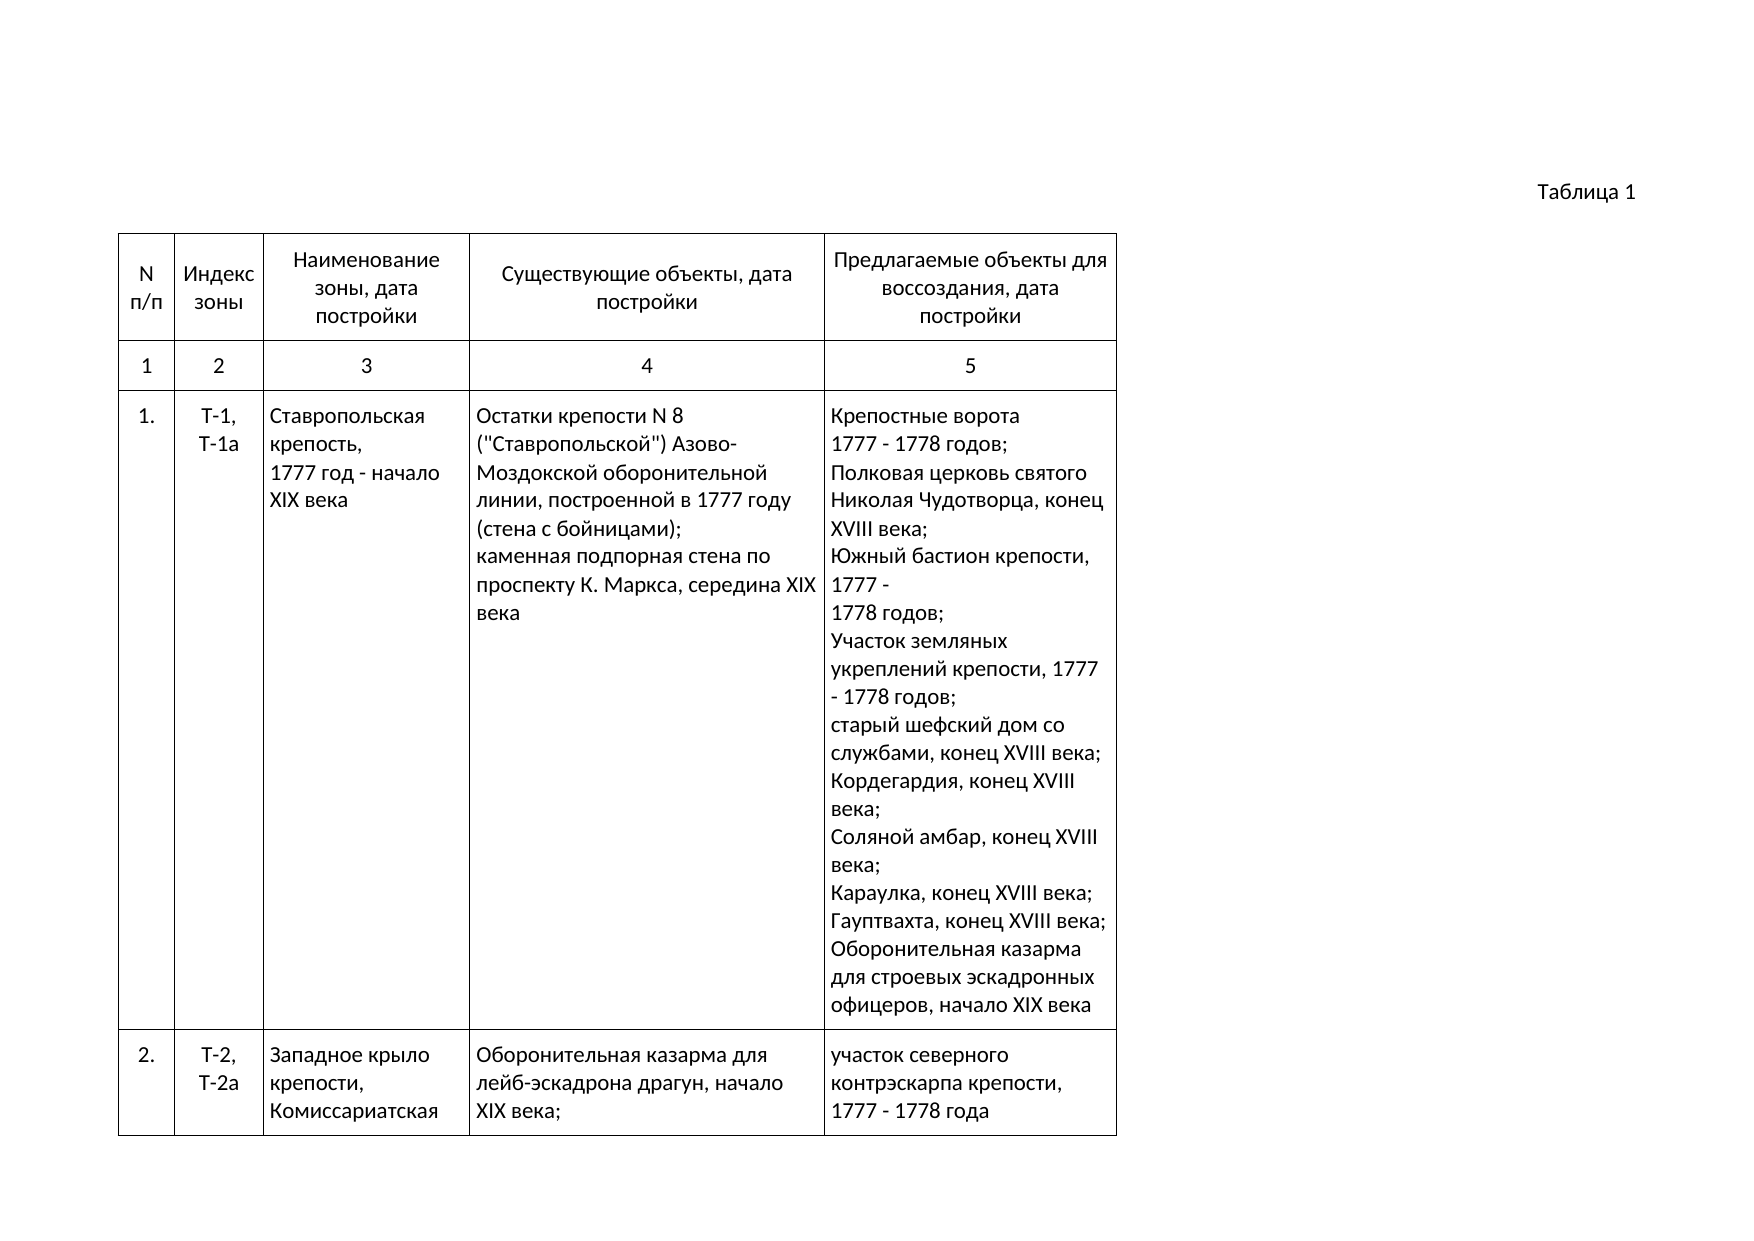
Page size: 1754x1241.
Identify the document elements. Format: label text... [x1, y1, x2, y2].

table_header Наименование зоны, дата постройки [264, 234, 469, 339]
table_cell Ставропольская крепость, 1777 год - начало XIX века [264, 391, 469, 1029]
table_header N п/п [119, 234, 174, 339]
table_header Предлагаемые объекты для воссоздания, дата постройки [825, 234, 1116, 339]
table_cell 1. [119, 391, 174, 1029]
table_cell Крепостные ворота 1777 - 1778 годов; Полковая церковь святого Николая Чудотворца, конец XVIII века; Южный бастион крепости, 1777 - 1778 годов; Участок земляных укреплений крепости, 1777 - 1778 годов; старый шефский дом со службами, конец XVIII века; Кордегардия, конец XVIII века; Соляной амбар, конец XVIII века; Караулка, конец XVIII века; Гауптвахта, конец XVIII века; Оборонительная казарма для строевых эскадронных офицеров, начало XIX века [825, 391, 1116, 1029]
table_cell Т-1, Т-1а [175, 391, 263, 1029]
table_cell 5 [825, 341, 1116, 390]
table_header Индекс зоны [175, 234, 263, 339]
table_cell 2 [175, 341, 263, 390]
table_header Существующие объекты, дата постройки [470, 234, 824, 339]
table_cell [264, 1030, 469, 1135]
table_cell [470, 1030, 824, 1135]
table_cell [825, 1030, 1116, 1135]
table_cell 1 [119, 341, 174, 390]
table_cell Остатки крепости N 8 ("Ставропольской") Азово-Моздокской оборонительной линии, построенной в 1777 году (стена с бойницами); каменная подпорная стена по проспекту К. Маркса, середина XIX века [470, 391, 824, 1029]
text Таблица 1 [118, 177, 1636, 205]
table_cell Т-2, Т-2а [175, 1030, 263, 1135]
table_cell 3 [264, 341, 469, 390]
table_cell 2. [119, 1030, 174, 1135]
table_cell 4 [470, 341, 824, 390]
